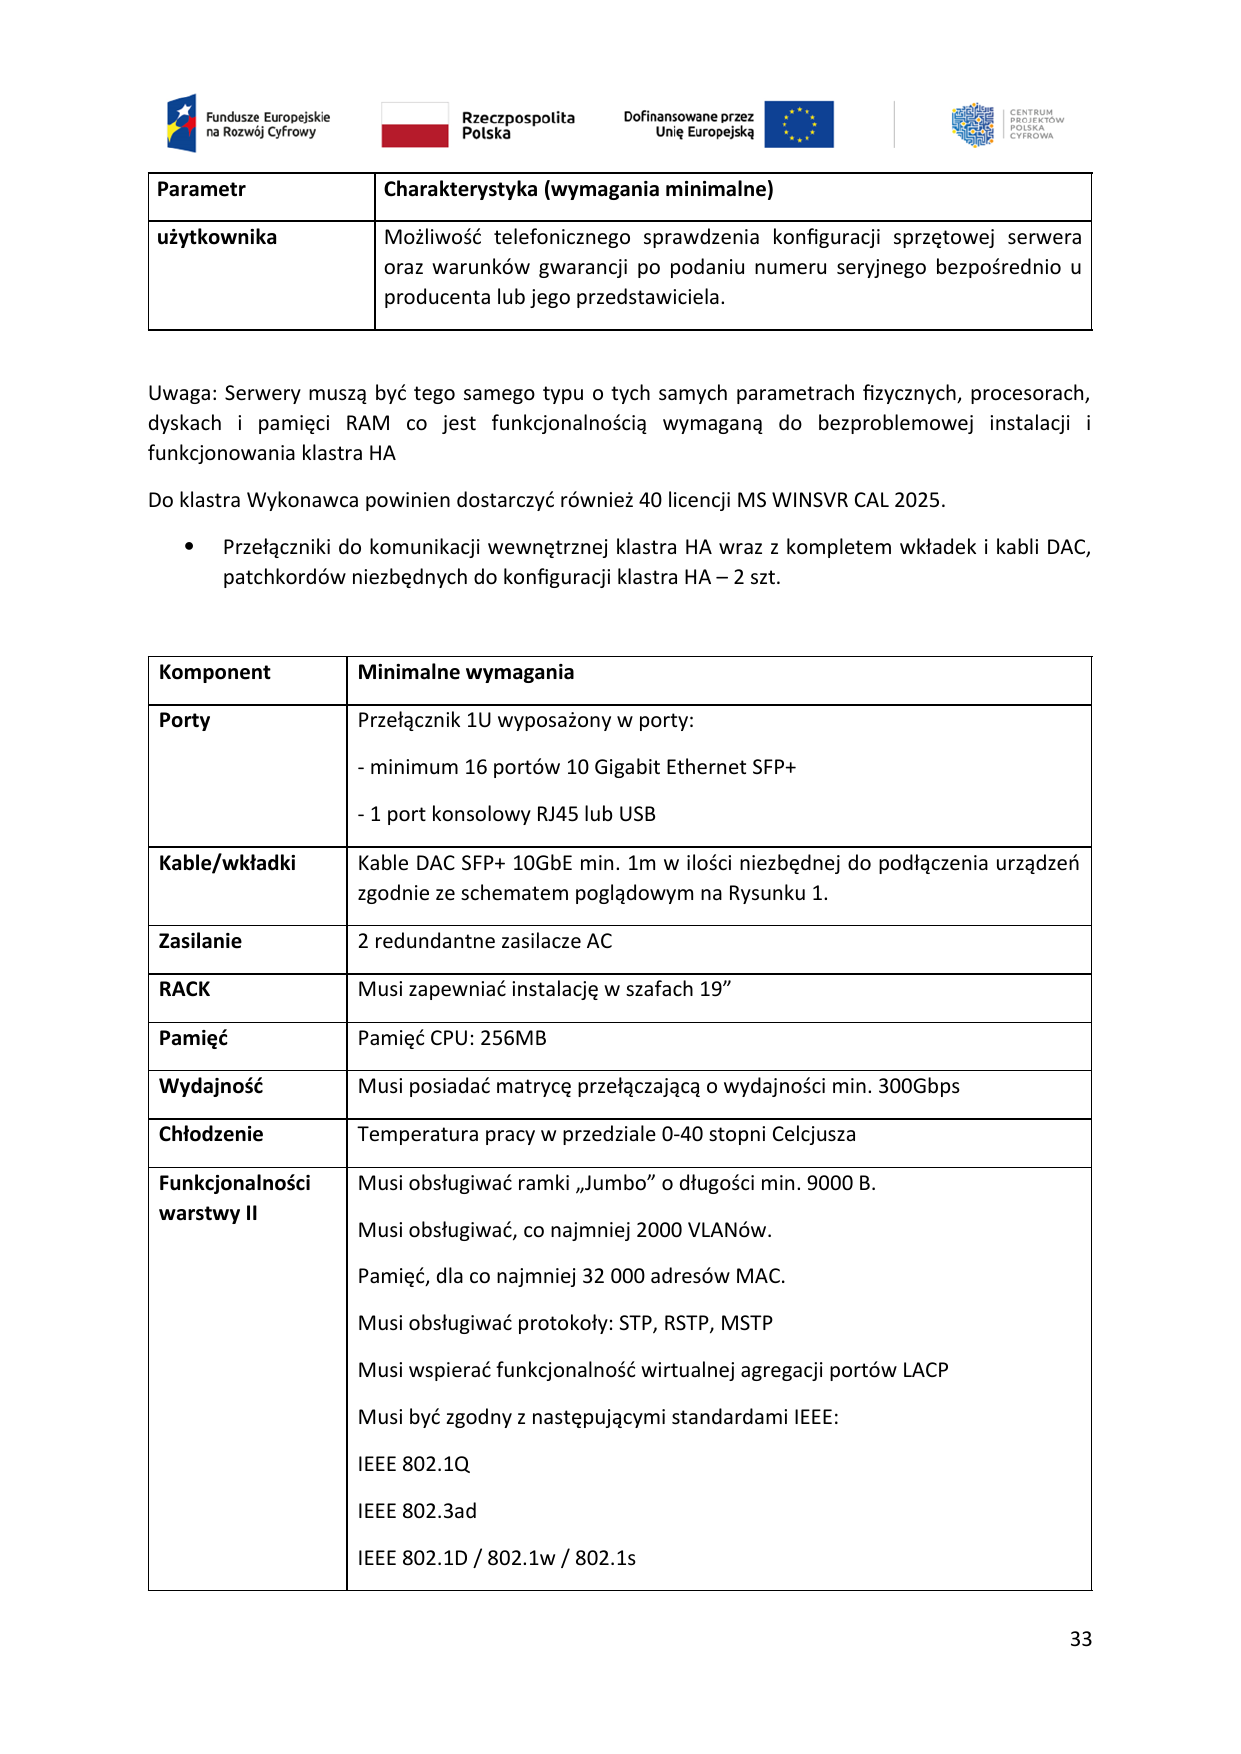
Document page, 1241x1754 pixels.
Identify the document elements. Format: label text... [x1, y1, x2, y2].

table_cell Pamięć CPU: 256MB [348, 1023, 1091, 1070]
table_cell Porty [149, 706, 346, 846]
table_cell Dokumentacja użytkownika [149, 222, 374, 329]
table_header Charakterystyka (wymagania minimalne) [376, 174, 1091, 220]
table_cell Kable DAC SFP+ 10GbE min. 1m w ilości niezbędnej do podłączenia urządzeń zgodnie ze schematem poglądowym na Rysunku 1. [348, 848, 1091, 925]
table_cell Pamięć [149, 1023, 346, 1070]
table_cell Zasilanie [149, 926, 346, 973]
list Przełączniki do komunikacji wewnętrznej klastra HA wraz z kompletem wkładek i kabli DAC, patchkordów niezbędnych do konfiguracji klastra HA – 2 szt. [185, 532, 1093, 590]
table_cell Funkcjonalności warstwy II [149, 1168, 346, 1590]
text Uwaga: Serwery muszą być tego samego typu o tych samych parametrach fizycznych, procesorach, dyskach i pamięci RAM co jest funkcjonalnością wymaganą do bezproblemowej instalacji i funkcjonowania klastra HA [148, 378, 1093, 466]
table_cell Chłodzenie [149, 1120, 346, 1166]
table_header Minimalne wymagania [348, 657, 1091, 704]
table_cell Wydajność [149, 1071, 346, 1118]
table_cell Kable/wkładki [149, 848, 346, 925]
table_header Komponent [149, 657, 346, 704]
picture [147, 73, 1093, 172]
table_cell RACK [149, 975, 346, 1021]
table_header Parametr [149, 174, 374, 220]
table_cell 2 redundantne zasilacze AC [348, 926, 1091, 973]
table_cell Musi zapewniać instalację w szafach 19” [348, 975, 1091, 1021]
table_cell Musi posiadać matrycę przełączającą o wydajności min. 300Gbps [348, 1071, 1091, 1118]
table_cell Temperatura pracy w przedziale 0-40 stopni Celcjusza [348, 1120, 1091, 1166]
text Do klastra Wykonawca powinien dostarczyć również 40 licencji MS WINSVR CAL 2025. [148, 485, 1093, 513]
table_cell Przełącznik 1U wyposażony w porty: - minimum 16 portów 10 Gigabit Ethernet SFP+ - 1 port konsolowy RJ45 lub USB [348, 706, 1091, 846]
